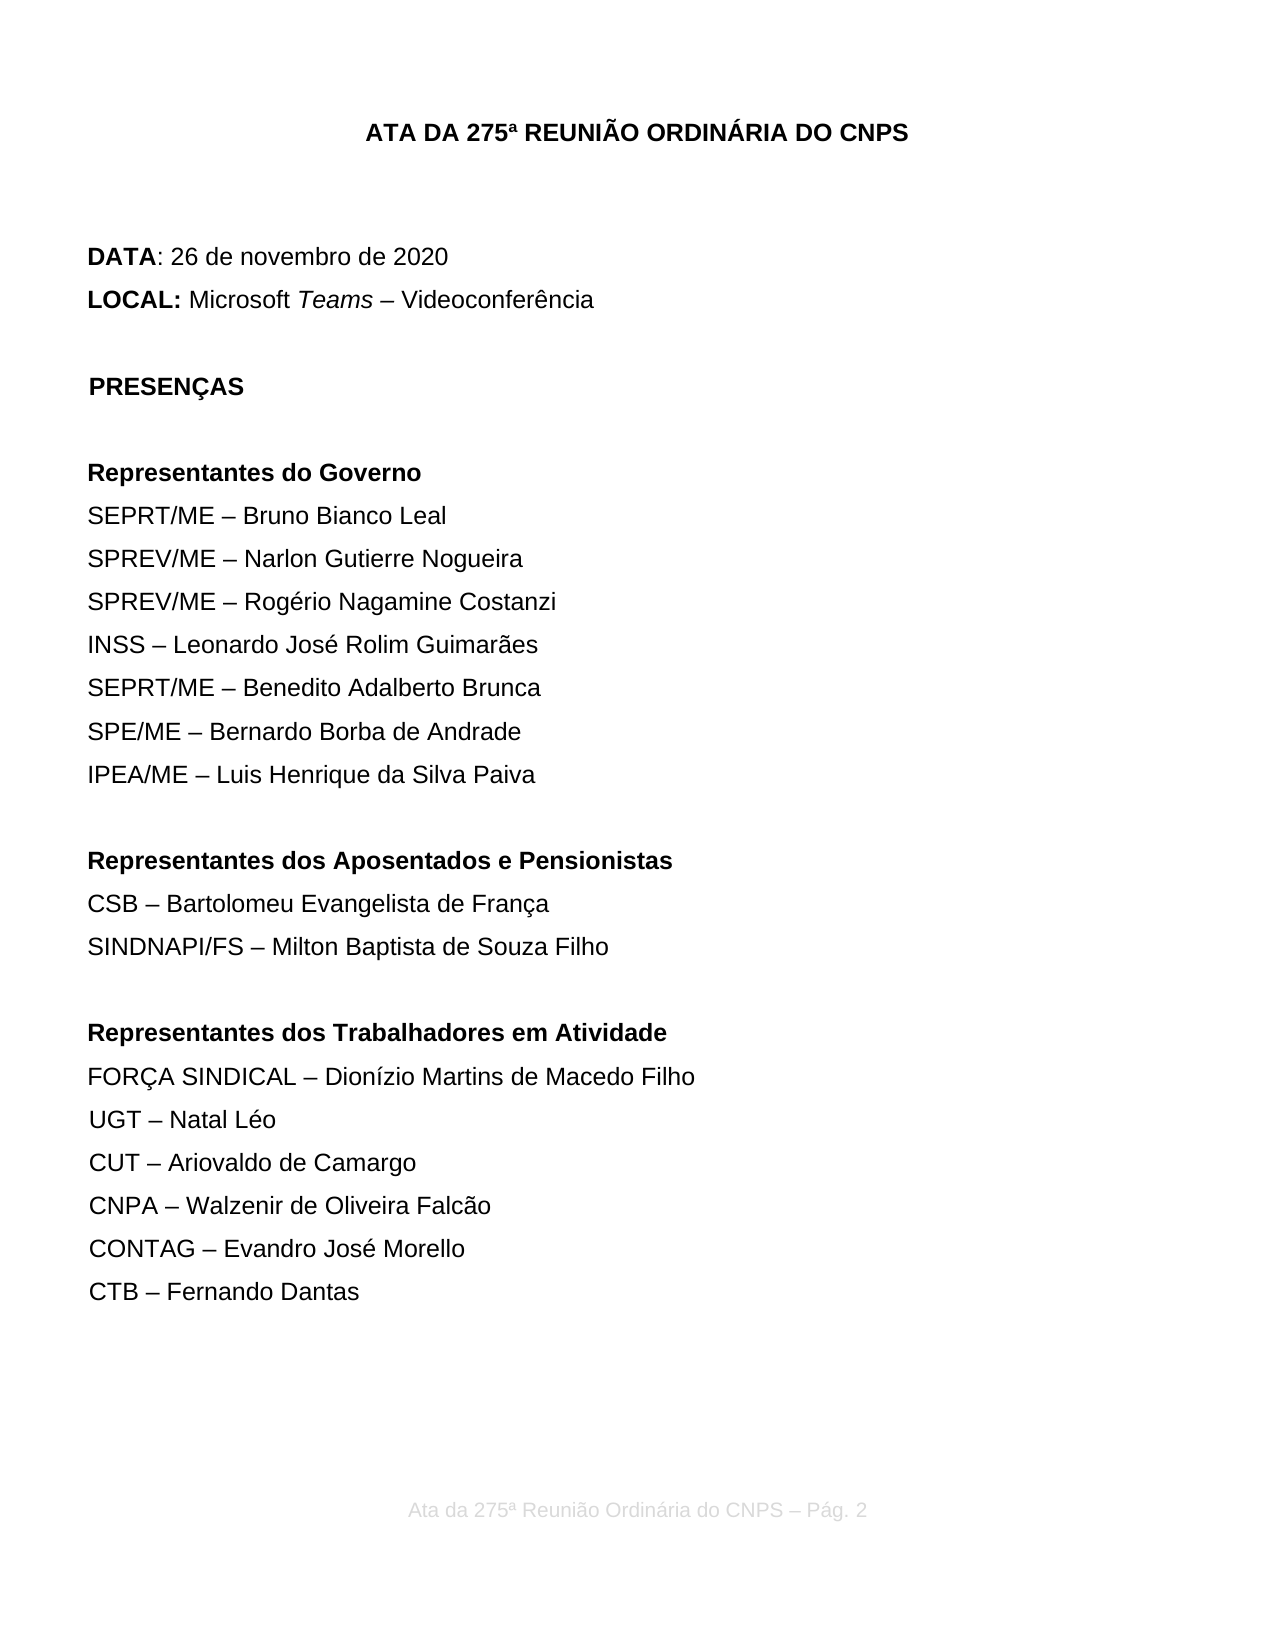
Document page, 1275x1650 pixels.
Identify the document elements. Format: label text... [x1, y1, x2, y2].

text SEPRT/ME – Benedito Adalberto Brunca [87, 673, 1186, 702]
text UGT – Natal Léo [89, 1105, 1186, 1133]
text Representantes do Governo [87, 458, 1186, 487]
text SPREV/ME – Narlon Gutierre Nogueira [87, 544, 1186, 573]
text FORÇA SINDICAL – Dionízio Martins de Macedo Filho [87, 1062, 1186, 1090]
text CTB – Fernando Dantas [89, 1277, 1186, 1306]
text DATA: 26 de novembro de 2020 [87, 242, 1186, 271]
text Representantes dos Aposentados e Pensionistas [87, 846, 1186, 875]
text SPREV/ME – Rogério Nagamine Costanzi [87, 587, 1186, 616]
text SEPRT/ME – Bruno Bianco Leal [87, 501, 1186, 530]
text LOCAL: Microsoft Teams – Videoconferência [87, 286, 1186, 314]
text INSS – Leonardo José Rolim Guimarães [87, 630, 1186, 659]
subtitle ATA DA 275ª REUNIÃO ORDINÁRIA DO CNPS [89, 118, 1186, 147]
text CNPA – Walzenir de Oliveira Falcão [89, 1191, 1186, 1220]
text PRESENÇAS [89, 372, 1186, 400]
text CUT – Ariovaldo de Camargo [89, 1148, 1186, 1177]
text CSB – Bartolomeu Evangelista de França [87, 889, 1186, 918]
text Representantes dos Trabalhadores em Atividade [87, 1018, 1186, 1047]
text SPE/ME – Bernardo Borba de Andrade [87, 717, 1186, 745]
text CONTAG – Evandro José Morello [89, 1234, 1186, 1263]
text SINDNAPI/FS – Milton Baptista de Souza Filho [87, 932, 1186, 961]
text IPEA/ME – Luis Henrique da Silva Paiva [87, 760, 1186, 788]
